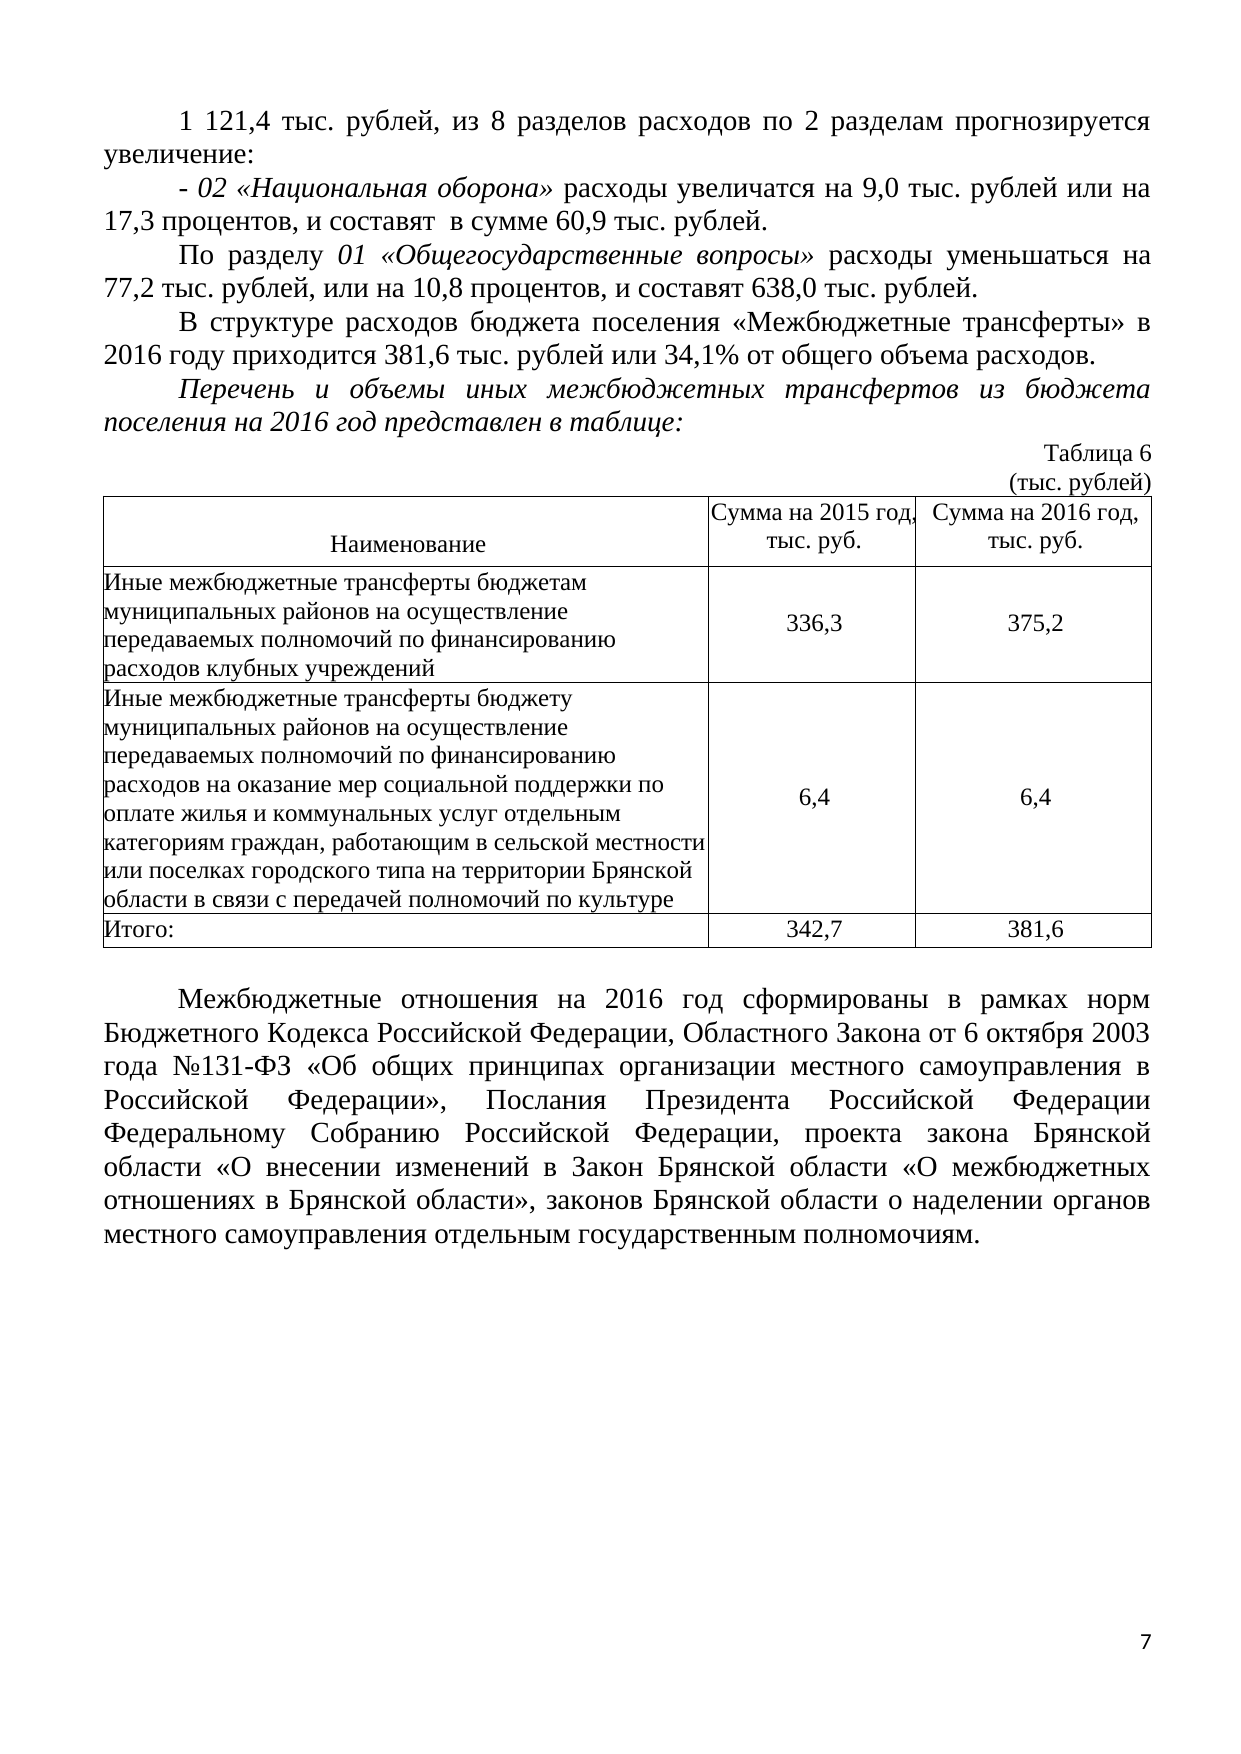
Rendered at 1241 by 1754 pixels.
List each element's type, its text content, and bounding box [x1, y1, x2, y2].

text Межбюджетные отношения на 2016 год сформированы в рамках норм Бюджетного Кодекса Российской Федерации, Областного Закона от 6 октября 2003 года №131-ФЗ «Об общих принципах организации местного самоуправления в Российской Федерации», Послания Президента Российской Федерации Федеральному Собранию Российской Федерации, проекта закона Брянской области «О внесении изменений в Закон Брянской области «О межбюджетных отношениях в Брянской области», законов Брянской области о наделении органов местного самоуправления отдельным государственным полномочиям. [103, 981, 1152, 1249]
table_header Сумма на 2016 год, тыс. руб. [916, 497, 1151, 566]
text 1 121,4 тыс. рублей, из 8 разделов расходов по 2 разделам прогнозируется увеличение: [103, 103, 1152, 170]
table_cell 342,7 [709, 914, 915, 947]
table_cell 336,3 [709, 567, 915, 682]
table_cell Итого: [104, 914, 708, 947]
text - 02 «Национальная оборона» расходы увеличатся на 9,0 тыс. рублей или на 17,3 процентов, и составят в сумме 60,9 тыс. рублей. [103, 170, 1152, 237]
table_header Сумма на 2015 год, тыс. руб. [709, 497, 915, 566]
table_cell 6,4 [709, 683, 915, 913]
table_cell 375,2 [916, 567, 1151, 682]
table_header Наименование [104, 497, 708, 566]
table_cell 6,4 [916, 683, 1151, 913]
table_cell 381,6 [916, 914, 1151, 947]
text Таблица 6 [148, 438, 1152, 467]
table_cell Иные межбюджетные трансферты бюджету муниципальных районов на осуществление передаваемых полномочий по финансированию расходов на оказание мер социальной поддержки по оплате жилья и коммунальных услуг отдельным категориям граждан, работающим в сельской местности или поселках городского типа на территории Брянской области в связи с передачей полномочий по культуре [104, 683, 708, 913]
text (тыс. рублей) [148, 467, 1152, 496]
text Перечень и объемы иных межбюджетных трансфертов из бюджета поселения на 2016 год представлен в таблице: [103, 371, 1152, 438]
table_cell Иные межбюджетные трансферты бюджетам муниципальных районов на осуществление передаваемых полномочий по финансированию расходов клубных учреждений [104, 567, 708, 682]
text По разделу 01 «Общегосударственные вопросы» расходы уменьшаться на 77,2 тыс. рублей, или на 10,8 процентов, и составят 638,0 тыс. рублей. [103, 237, 1152, 304]
text В структуре расходов бюджета поселения «Межбюджетные трансферты» в 2016 году приходится 381,6 тыс. рублей или 34,1% от общего объема расходов. [103, 304, 1152, 371]
